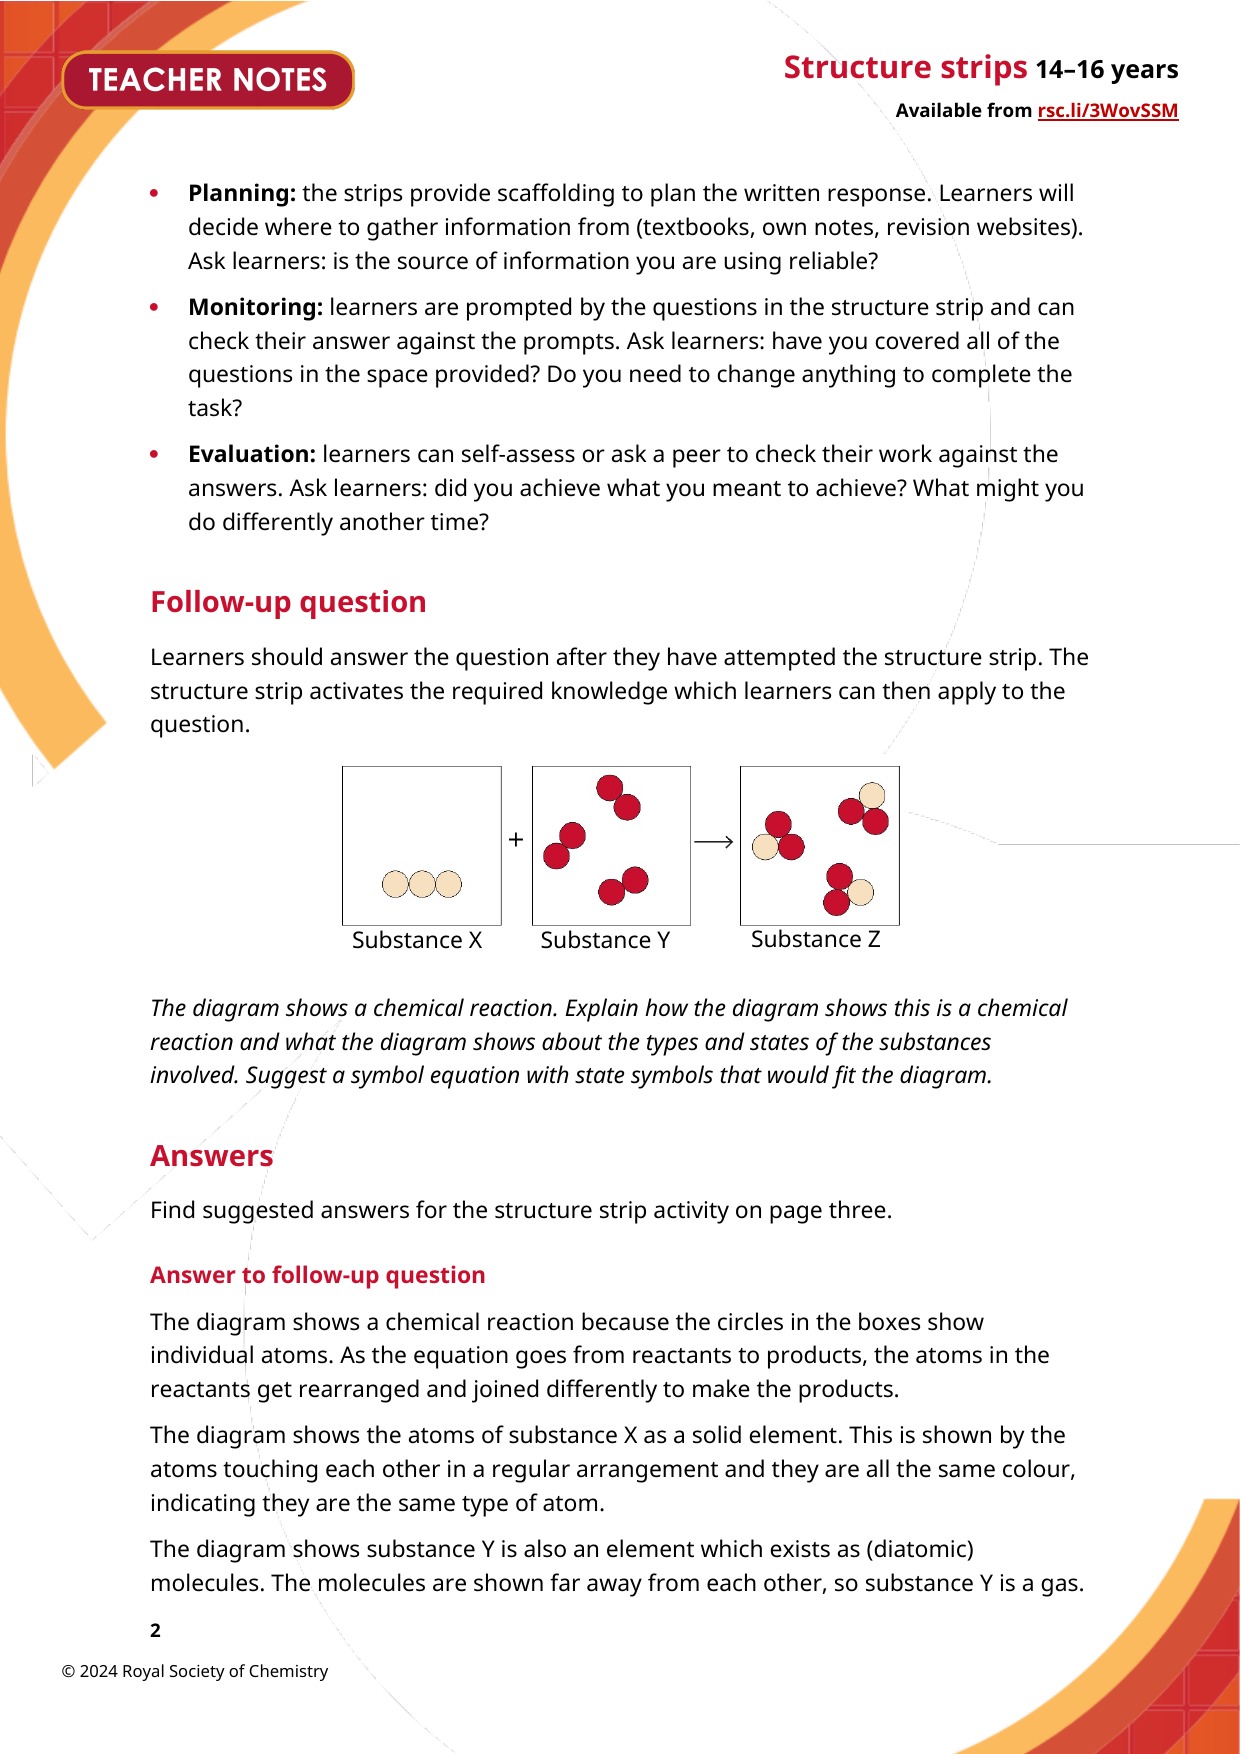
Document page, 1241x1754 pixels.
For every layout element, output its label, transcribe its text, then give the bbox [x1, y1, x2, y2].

list Evaluation: learners can self-assess or ask a peer to check their work against the answers. Ask learners: did you achieve what you meant to achieve? What might you do differently another time? [150, 438, 1090, 537]
picture [61, 50, 355, 110]
list Monitoring: learners are prompted by the questions in the structure strip and can check their answer against the prompts. Ask learners: have you covered all of the questions in the space provided? Do you need to change anything to complete the task? [150, 291, 1090, 423]
text Answers [150, 1135, 1090, 1174]
text Follow-up question [150, 581, 1090, 621]
text Find suggested answers for the structure strip activity on page three. [150, 1194, 1090, 1226]
list Planning: the strips provide scaffolding to plan the written response. Learners will decide where to gather information from (textbooks, own notes, revision websites). Ask learners: is the source of information you are using reliable? [150, 177, 1090, 276]
text The diagram shows a chemical reaction. Explain how the diagram shows this is a chemical reaction and what the diagram shows about the types and states of the substances involved. Suggest a symbol equation with state symbols that would fit the diagram. [150, 992, 1090, 1091]
text Answer to follow-up question [150, 1259, 1090, 1291]
text The diagram shows substance Y is also an element which exists as (diatomic) molecules. The molecules are shown far away from each other, so substance Y is a gas. [150, 1533, 1090, 1598]
text Learners should answer the question after they have attempted the structure strip. The structure strip activates the required knowledge which learners can then apply to the question. [150, 641, 1090, 739]
picture [331, 754, 909, 931]
text The diagram shows a chemical reaction because the circles in the boxes show individual atoms. As the equation goes from reactants to products, the atoms in the reactants get rearranged and joined differently to make the products. [150, 1306, 1090, 1404]
text The diagram shows the atoms of substance X as a solid element. This is shown by the atoms touching each other in a regular arrangement and they are all the same colour, indicating they are the same type of atom. [150, 1419, 1090, 1518]
